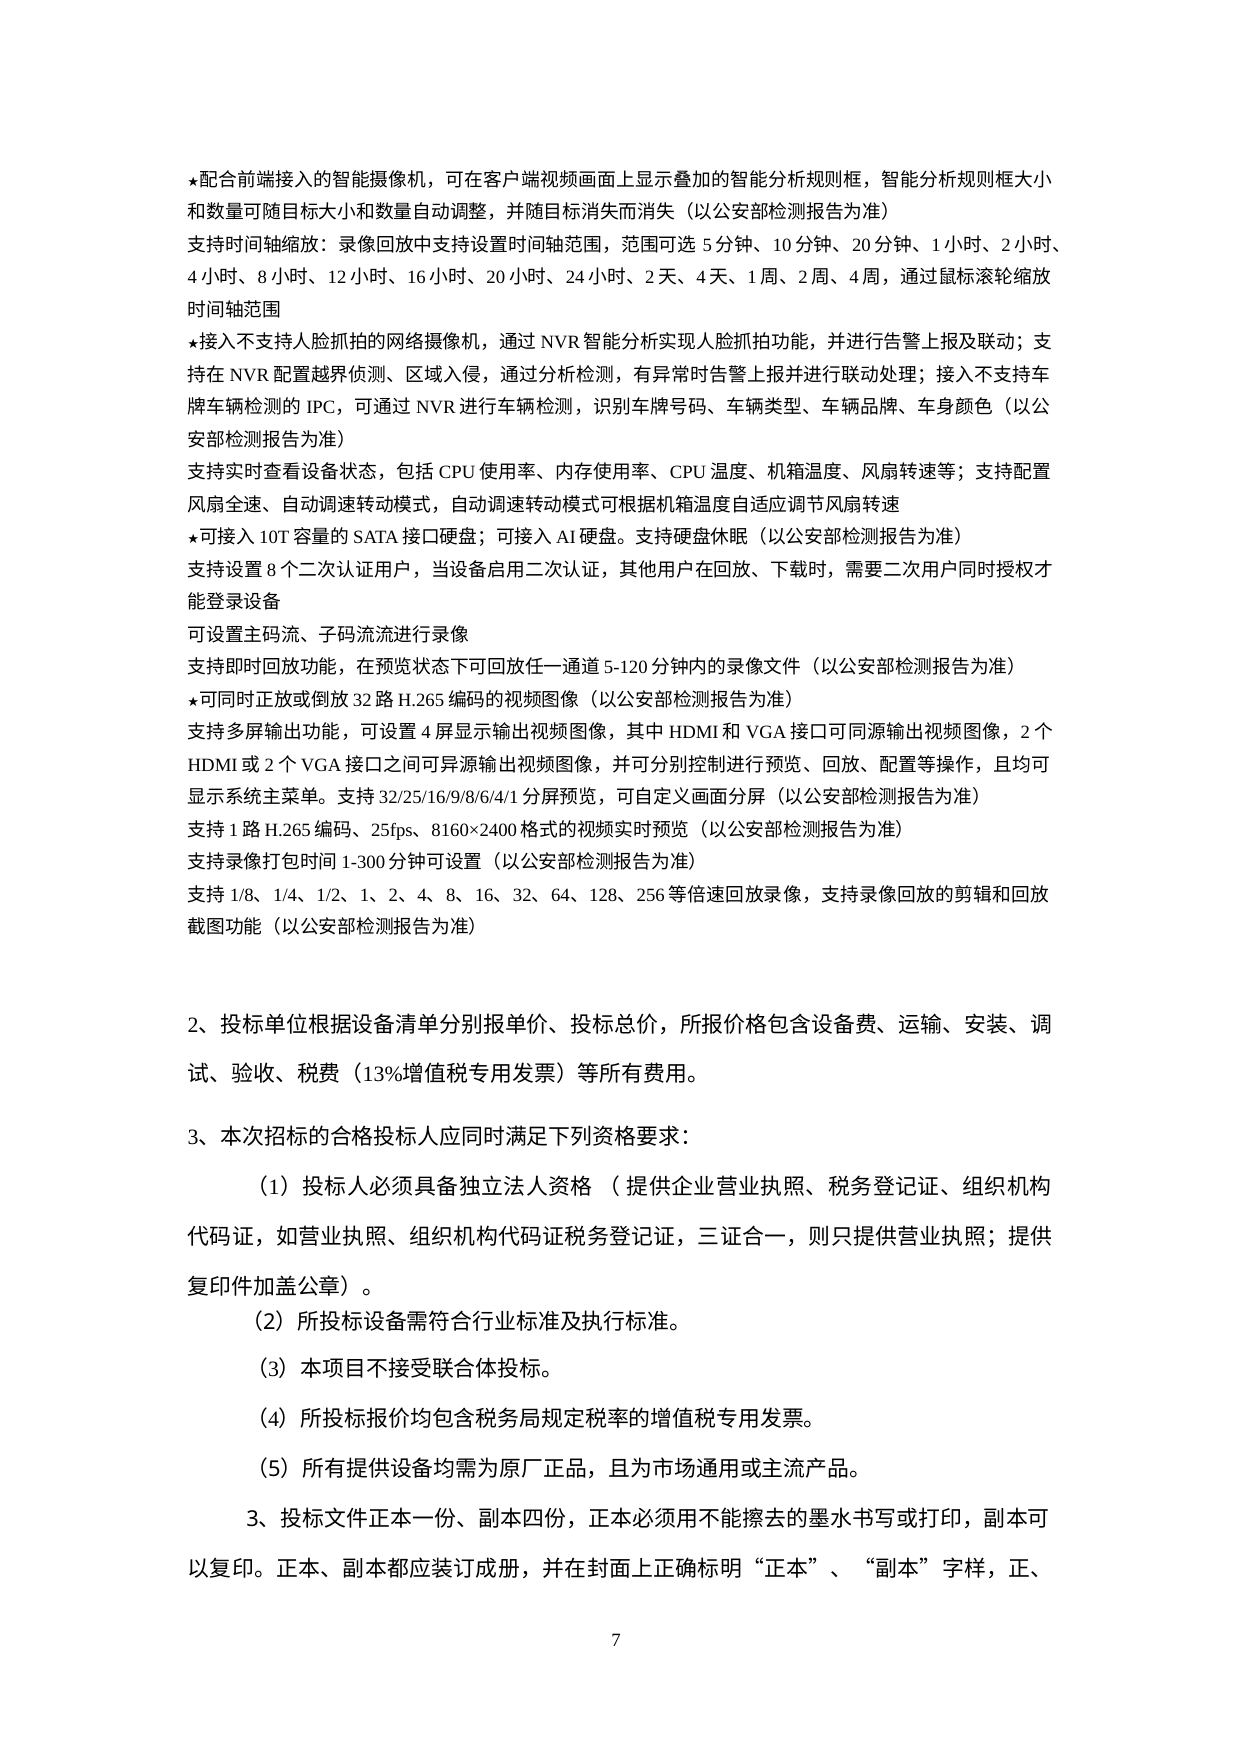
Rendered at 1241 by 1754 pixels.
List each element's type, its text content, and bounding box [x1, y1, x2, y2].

text （5）所有提供设备均需为原厂正品，且为市场通用或主流产品。 [187, 1437, 1053, 1487]
text 支持设置8个二次认证用户，当设备启用二次认证，其他用户在回放、下载时，需要二次用户同时授权才能登录设备 [187, 552, 1053, 617]
text 支持实时查看设备状态，包括CPU使用率、内存使用率、CPU温度、机箱温度、风扇转速等；支持配置风扇全速、自动调速转动模式，自动调速转动模式可根据机箱温度自适应调节风扇转速 [187, 454, 1053, 519]
text 支持1/8、1/4、1/2、1、2、4、8、16、32、64、128、256等倍速回放录像，支持录像回放的剪辑和回放截图功能（以公安部检测报告为准） [187, 877, 1053, 942]
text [187, 1487, 1053, 1587]
text 支持时间轴缩放：录像回放中支持设置时间轴范围，范围可选5分钟、10分钟、20分钟、1小时、2小时、4小时、8小时、12小时、16小时、20小时、24小时、2天、4天、1周、2周、4周，通过鼠标滚轮缩放时间轴范围 [187, 227, 1053, 324]
text 3、本次招标的合格投标人应同时满足下列资格要求： [187, 1104, 1053, 1154]
text 可设置主码流、子码流流进行录像 [187, 617, 1053, 649]
text 支持多屏输出功能，可设置4屏显示输出视频图像，其中HDMI和VGA接口可同源输出视频图像，2个HDMI或2个VGA接口之间可异源输出视频图像，并可分别控制进行预览、回放、配置等操作，且均可显示系统主菜单。支持32/25/16/9/8/6/4/1分屏预览，可自定义画面分屏（以公安部检测报告为准） [187, 714, 1053, 812]
text ★可同时正放或倒放32路H.265编码的视频图像（以公安部检测报告为准） [187, 682, 1053, 714]
text ★配合前端接入的智能摄像机，可在客户端视频画面上显示叠加的智能分析规则框，智能分析规则框大小和数量可随目标大小和数量自动调整，并随目标消失而消失（以公安部检测报告为准） [187, 162, 1053, 227]
text （2）所投标设备需符合行业标准及执行标准。 [187, 1304, 1053, 1337]
text （3）本项目不接受联合体投标。 [187, 1337, 1053, 1387]
text ★接入不支持人脸抓拍的网络摄像机，通过NVR智能分析实现人脸抓拍功能，并进行告警上报及联动；支持在NVR配置越界侦测、区域入侵，通过分析检测，有异常时告警上报并进行联动处理；接入不支持车牌车辆检测的IPC，可通过NVR进行车辆检测，识别车牌号码、车辆类型、车辆品牌、车身颜色（以公安部检测报告为准） [187, 324, 1053, 454]
text （4）所投标报价均包含税务局规定税率的增值税专用发票。 [187, 1387, 1053, 1437]
text 支持1路H.265编码、25fps、8160×2400格式的视频实时预览（以公安部检测报告为准） [187, 812, 1053, 844]
text （1）投标人必须具备独立法人资格 （ 提供企业营业执照、税务登记证、组织机构代码证，如营业执照、组织机构代码证税务登记证，三证合一，则只提供营业执照；提供复印件加盖公章）。 [187, 1154, 1053, 1304]
text 支持即时回放功能，在预览状态下可回放任一通道5-120分钟内的录像文件（以公安部检测报告为准） [187, 649, 1053, 682]
text 2、投标单位根据设备清单分别报单价、投标总价，所报价格包含设备费、运输、安装、调试、验收、税费（13%增值税专用发票）等所有费用。 [187, 1007, 1053, 1088]
text 支持录像打包时间1-300分钟可设置（以公安部检测报告为准） [187, 844, 1053, 877]
text ★可接入10T容量的SATA接口硬盘；可接入AI硬盘。支持硬盘休眠（以公安部检测报告为准） [187, 519, 1053, 552]
